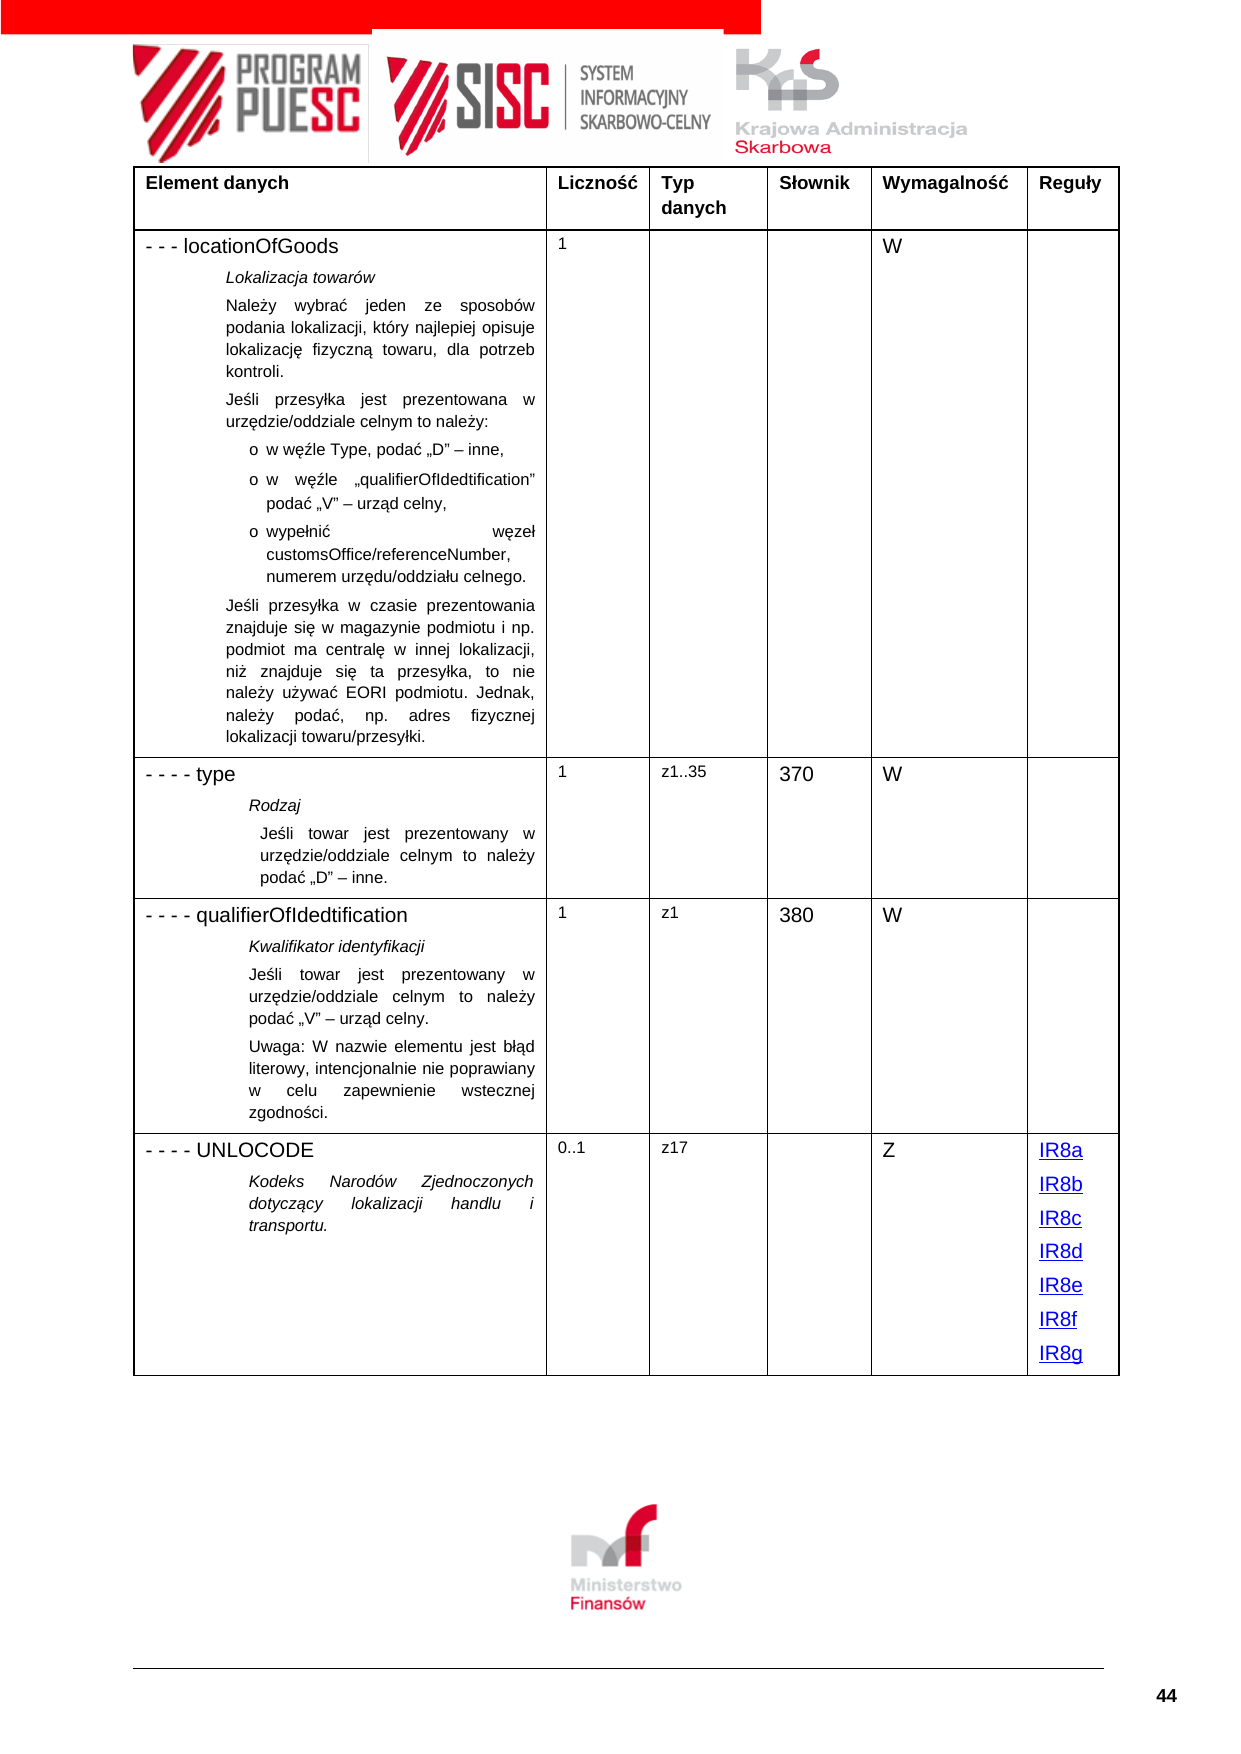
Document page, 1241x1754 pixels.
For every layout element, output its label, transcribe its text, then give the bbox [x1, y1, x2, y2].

table_header Słownik [768, 168, 871, 229]
table_header Typ danych [650, 168, 767, 229]
table_cell 1 [547, 231, 649, 757]
table_header Reguły [1028, 168, 1118, 229]
table_header Wymagalność [872, 168, 1027, 229]
table_cell - - - - UNLOCODE Kodeks Narodów Zjednoczonych dotyczący lokalizacji handlu i transportu. [135, 1134, 546, 1375]
table_cell W [872, 758, 1027, 898]
table_cell [1028, 758, 1118, 898]
table_cell - - - - type Rodzaj Jeśli towar jest prezentowany w urzędzie/oddziale celnym to należy podać „D” – inne. [135, 758, 546, 898]
table_cell [768, 1134, 871, 1375]
table_cell 1 [547, 758, 649, 898]
table_cell [650, 231, 767, 757]
table_cell 380 [768, 899, 871, 1133]
table_cell - - - - qualifierOfIdedtification Kwalifikator identyfikacji Jeśli towar jest prezentowany w urzędzie/oddziale celnym to należy podać „V” – urząd celny. Uwaga: W nazwie elementu jest błąd literowy, intencjonalnie nie poprawiany w celu zapewnienie wstecznej zgodności. [135, 899, 546, 1133]
table_cell W [872, 899, 1027, 1133]
table_cell [1028, 899, 1118, 1133]
table_cell [768, 231, 871, 757]
table_cell - - - locationOfGoods Lokalizacja towarów Należy wybrać jeden ze sposobów podania lokalizacji, który najlepiej opisuje lokalizację fizyczną towaru, dla potrzeb kontroli. Jeśli przesyłka jest prezentowana w urzędzie/oddziale celnym to należy: w węźle Type, podać „D” – inne, w węźle „qualifierOfIdedtification” podać „V” – urząd celny, wypełnić węzeł customsOffice/referenceNumber, numerem urzędu/oddziału celnego. Jeśli przesyłka w czasie prezentowania znajduje się w magazynie podmiotu i np. podmiot ma centralę w innej lokalizacji, niż znajduje się ta przesyłka, to nie należy używać EORI podmiotu. Jednak, należy podać, np. adres fizycznej lokalizacji towaru/przesyłki. [135, 231, 546, 757]
table_cell z17 [650, 1134, 767, 1375]
table_cell IR8a IR8b IR8c IR8d IR8e IR8f IR8g [1028, 1134, 1118, 1375]
table_cell W [872, 231, 1027, 757]
picture [132, 29, 977, 163]
table_cell 1 [547, 899, 649, 1133]
table_cell [1028, 231, 1118, 757]
table_header Element danych [135, 168, 546, 229]
table_cell Z [872, 1134, 1027, 1375]
table_header Liczność [547, 168, 649, 229]
picture [558, 1501, 698, 1623]
table_cell z1..35 [650, 758, 767, 898]
table_cell 0..1 [547, 1134, 649, 1375]
table_cell 370 [768, 758, 871, 898]
table_cell z1 [650, 899, 767, 1133]
